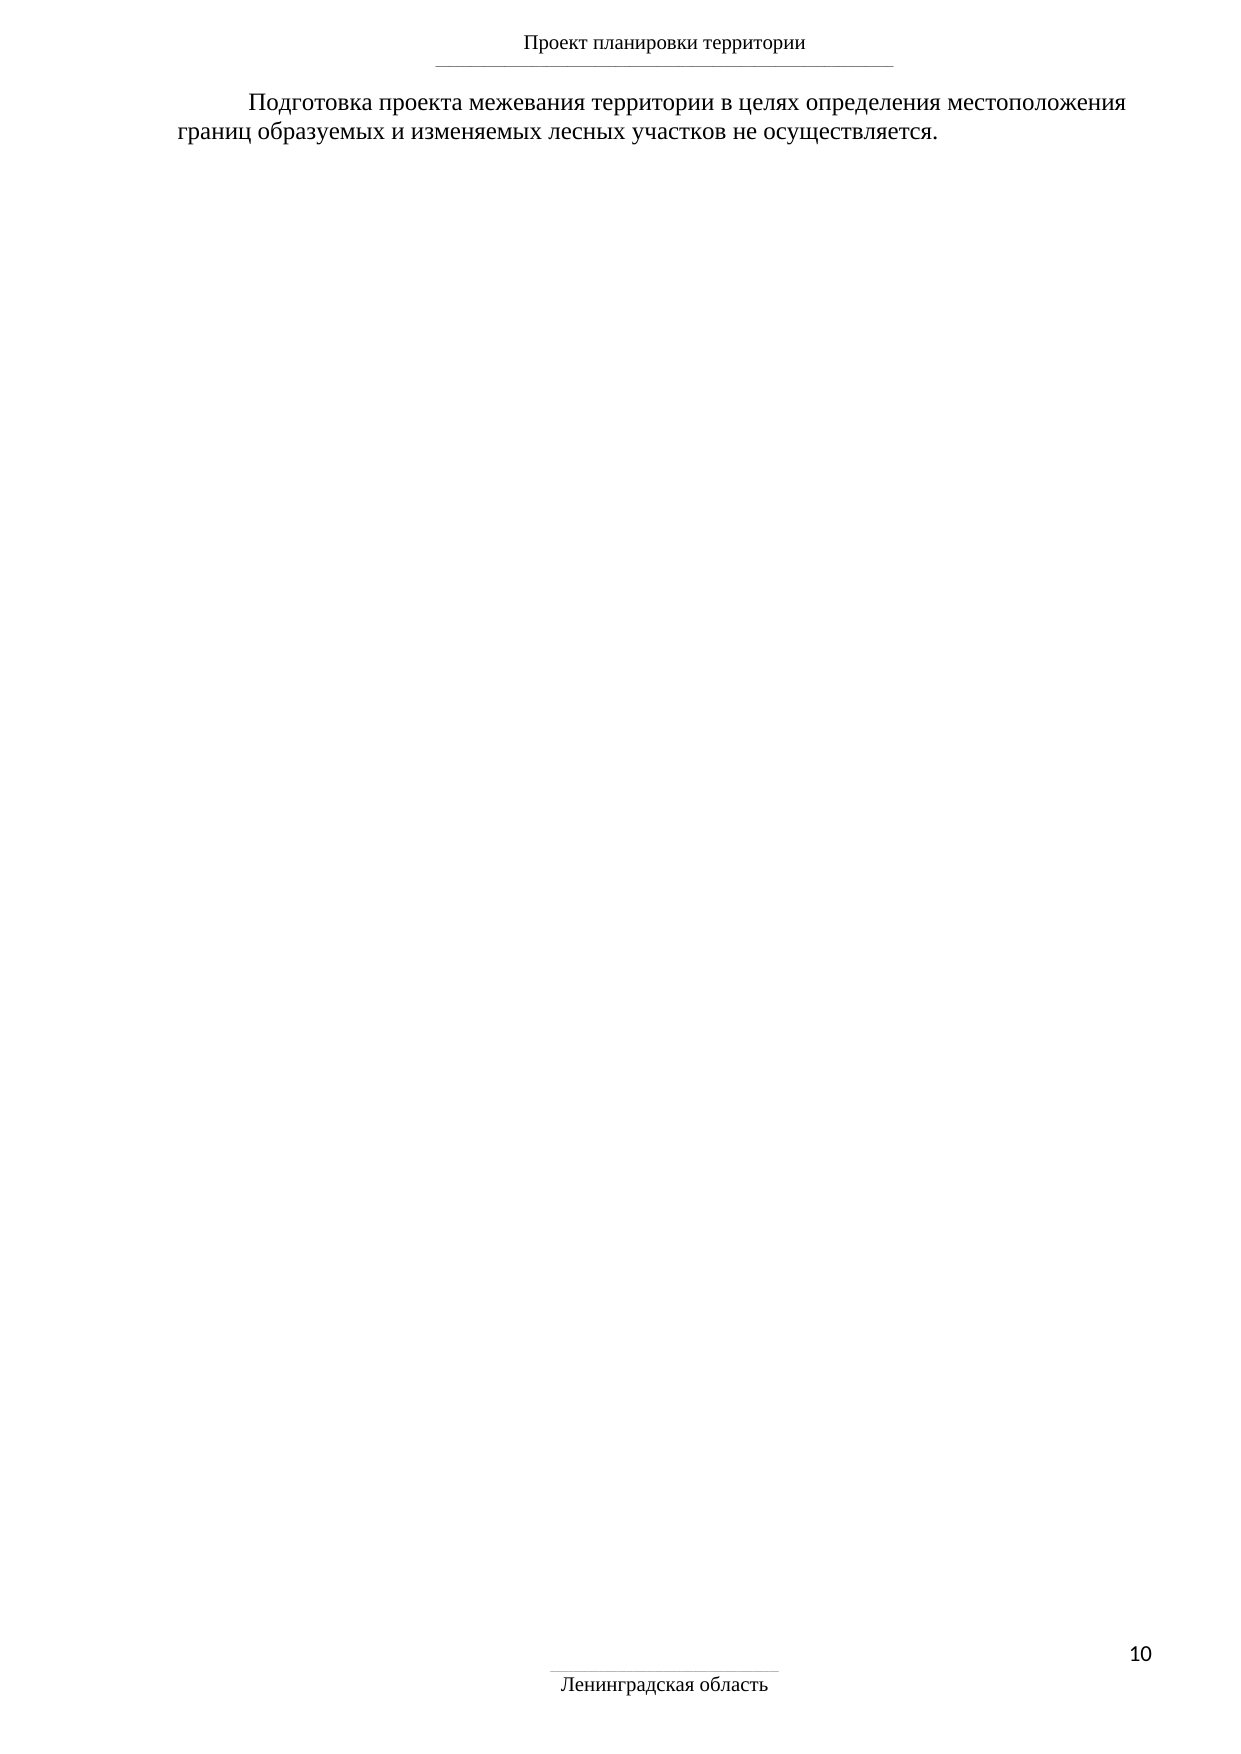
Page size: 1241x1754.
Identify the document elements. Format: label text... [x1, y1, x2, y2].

text Подготовка проекта межевания территории в целях определения местоположения границ образуемых и изменяемых лесных участков не осуществляется. [177, 87, 1152, 145]
